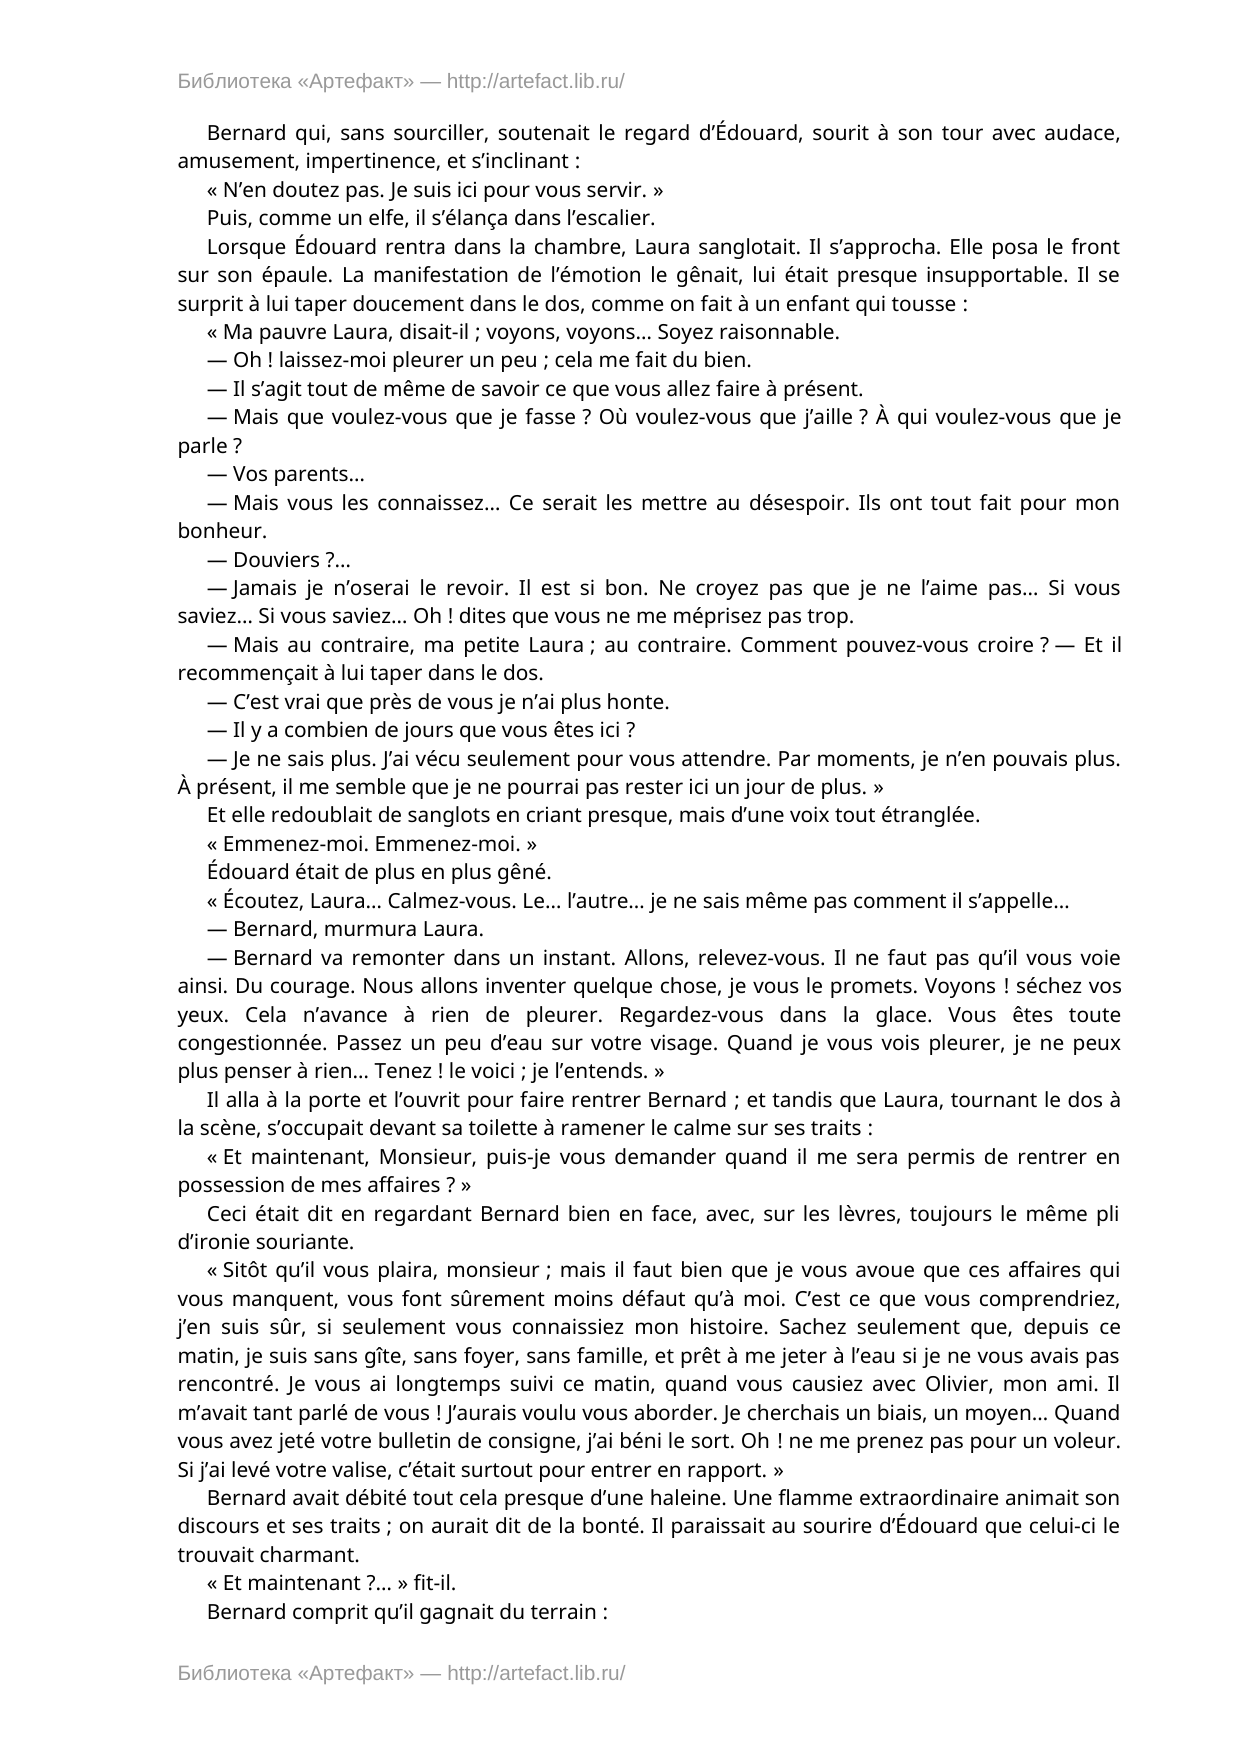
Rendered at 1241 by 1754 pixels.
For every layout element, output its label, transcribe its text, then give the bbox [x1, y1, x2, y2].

text — Il y a combien de jours que vous êtes ici ? [177, 715, 1122, 744]
text — Jamais je n’oserai le revoir. Il est si bon. Ne croyez pas que je ne l’aime pas… Si vous saviez… Si vous saviez… Oh ! dites que vous ne me méprisez pas trop. [177, 573, 1122, 630]
text Bernard qui, sans sourciller, soutenait le regard d’Édouard, sourit à son tour avec audace, amusement, impertinence, et s’inclinant : [177, 118, 1122, 175]
text Il alla à la porte et l’ouvrit pour faire rentrer Bernard ; et tandis que Laura, tournant le dos à la scène, s’occupait devant sa toilette à ramener le calme sur ses traits : [177, 1085, 1122, 1142]
text « N’en doutez pas. Je suis ici pour vous servir. » [177, 175, 1122, 203]
text Édouard était de plus en plus gêné. [177, 857, 1122, 886]
text « Et maintenant, Monsieur, puis-je vous demander quand il me sera permis de rentrer en possession de mes affaires ? » [177, 1142, 1122, 1199]
text Bernard comprit qu’il gagnait du terrain : [177, 1597, 1122, 1625]
text Puis, comme un elfe, il s’élança dans l’escalier. [177, 203, 1122, 232]
text « Ma pauvre Laura, disait-il ; voyons, voyons… Soyez raisonnable. [177, 317, 1122, 346]
text Lorsque Édouard rentra dans la chambre, Laura sanglotait. Il s’approcha. Elle posa le front sur son épaule. La manifestation de l’émotion le gênait, lui était presque insupportable. Il se surprit à lui taper doucement dans le dos, comme on fait à un enfant qui tousse : [177, 232, 1122, 317]
text « Écoutez, Laura… Calmez-vous. Le… l’autre… je ne sais même pas comment il s’appelle… [177, 886, 1122, 914]
text « Emmenez-moi. Emmenez-moi. » [177, 829, 1122, 857]
text — Bernard va remonter dans un instant. Allons, relevez-vous. Il ne faut pas qu’il vous voie ainsi. Du courage. Nous allons inventer quelque chose, je vous le promets. Voyons ! séchez vos yeux. Cela n’avance à rien de pleurer. Regardez-vous dans la glace. Vous êtes toute congestionnée. Passez un peu d’eau sur votre visage. Quand je vous vois pleurer, je ne peux plus penser à rien… Tenez ! le voici ; je l’entends. » [177, 943, 1122, 1085]
text — Vos parents… [177, 459, 1122, 488]
text — Bernard, murmura Laura. [177, 914, 1122, 943]
text « Sitôt qu’il vous plaira, monsieur ; mais il faut bien que je vous avoue que ces affaires qui vous manquent, vous font sûrement moins défaut qu’à moi. C’est ce que vous comprendriez, j’en suis sûr, si seulement vous connaissiez mon histoire. Sachez seulement que, depuis ce matin, je suis sans gîte, sans foyer, sans famille, et prêt à me jeter à l’eau si je ne vous avais pas rencontré. Je vous ai longtemps suivi ce matin, quand vous causiez avec Olivier, mon ami. Il m’avait tant parlé de vous ! J’aurais voulu vous aborder. Je cherchais un biais, un moyen… Quand vous avez jeté votre bulletin de consigne, j’ai béni le sort. Oh ! ne me prenez pas pour un voleur. Si j’ai levé votre valise, c’était surtout pour entrer en rapport. » [177, 1256, 1122, 1483]
text — Mais au contraire, ma petite Laura ; au contraire. Comment pouvez-vous croire ? — Et il recommençait à lui taper dans le dos. [177, 630, 1122, 687]
text — C’est vrai que près de vous je n’ai plus honte. [177, 687, 1122, 715]
text Bernard avait débité tout cela presque d’une haleine. Une flamme extraordinaire animait son discours et ses traits ; on aurait dit de la bonté. Il paraissait au sourire d’Édouard que celui-ci le trouvait charmant. [177, 1483, 1122, 1568]
text — Je ne sais plus. J’ai vécu seulement pour vous attendre. Par moments, je n’en pouvais plus. À présent, il me semble que je ne pourrai pas rester ici un jour de plus. » [177, 744, 1122, 801]
text — Il s’agit tout de même de savoir ce que vous allez faire à présent. [177, 374, 1122, 402]
text « Et maintenant ?… » fit-il. [177, 1568, 1122, 1597]
text — Mais vous les connaissez… Ce serait les mettre au désespoir. Ils ont tout fait pour mon bonheur. [177, 488, 1122, 545]
text Et elle redoublait de sanglots en criant presque, mais d’une voix tout étranglée. [177, 801, 1122, 829]
text Ceci était dit en regardant Bernard bien en face, avec, sur les lèvres, toujours le même pli d’ironie souriante. [177, 1199, 1122, 1256]
text — Douviers ?… [177, 545, 1122, 573]
text — Oh ! laissez-moi pleurer un peu ; cela me fait du bien. [177, 346, 1122, 374]
text — Mais que voulez-vous que je fasse ? Où voulez-vous que j’aille ? À qui voulez-vous que je parle ? [177, 402, 1122, 459]
